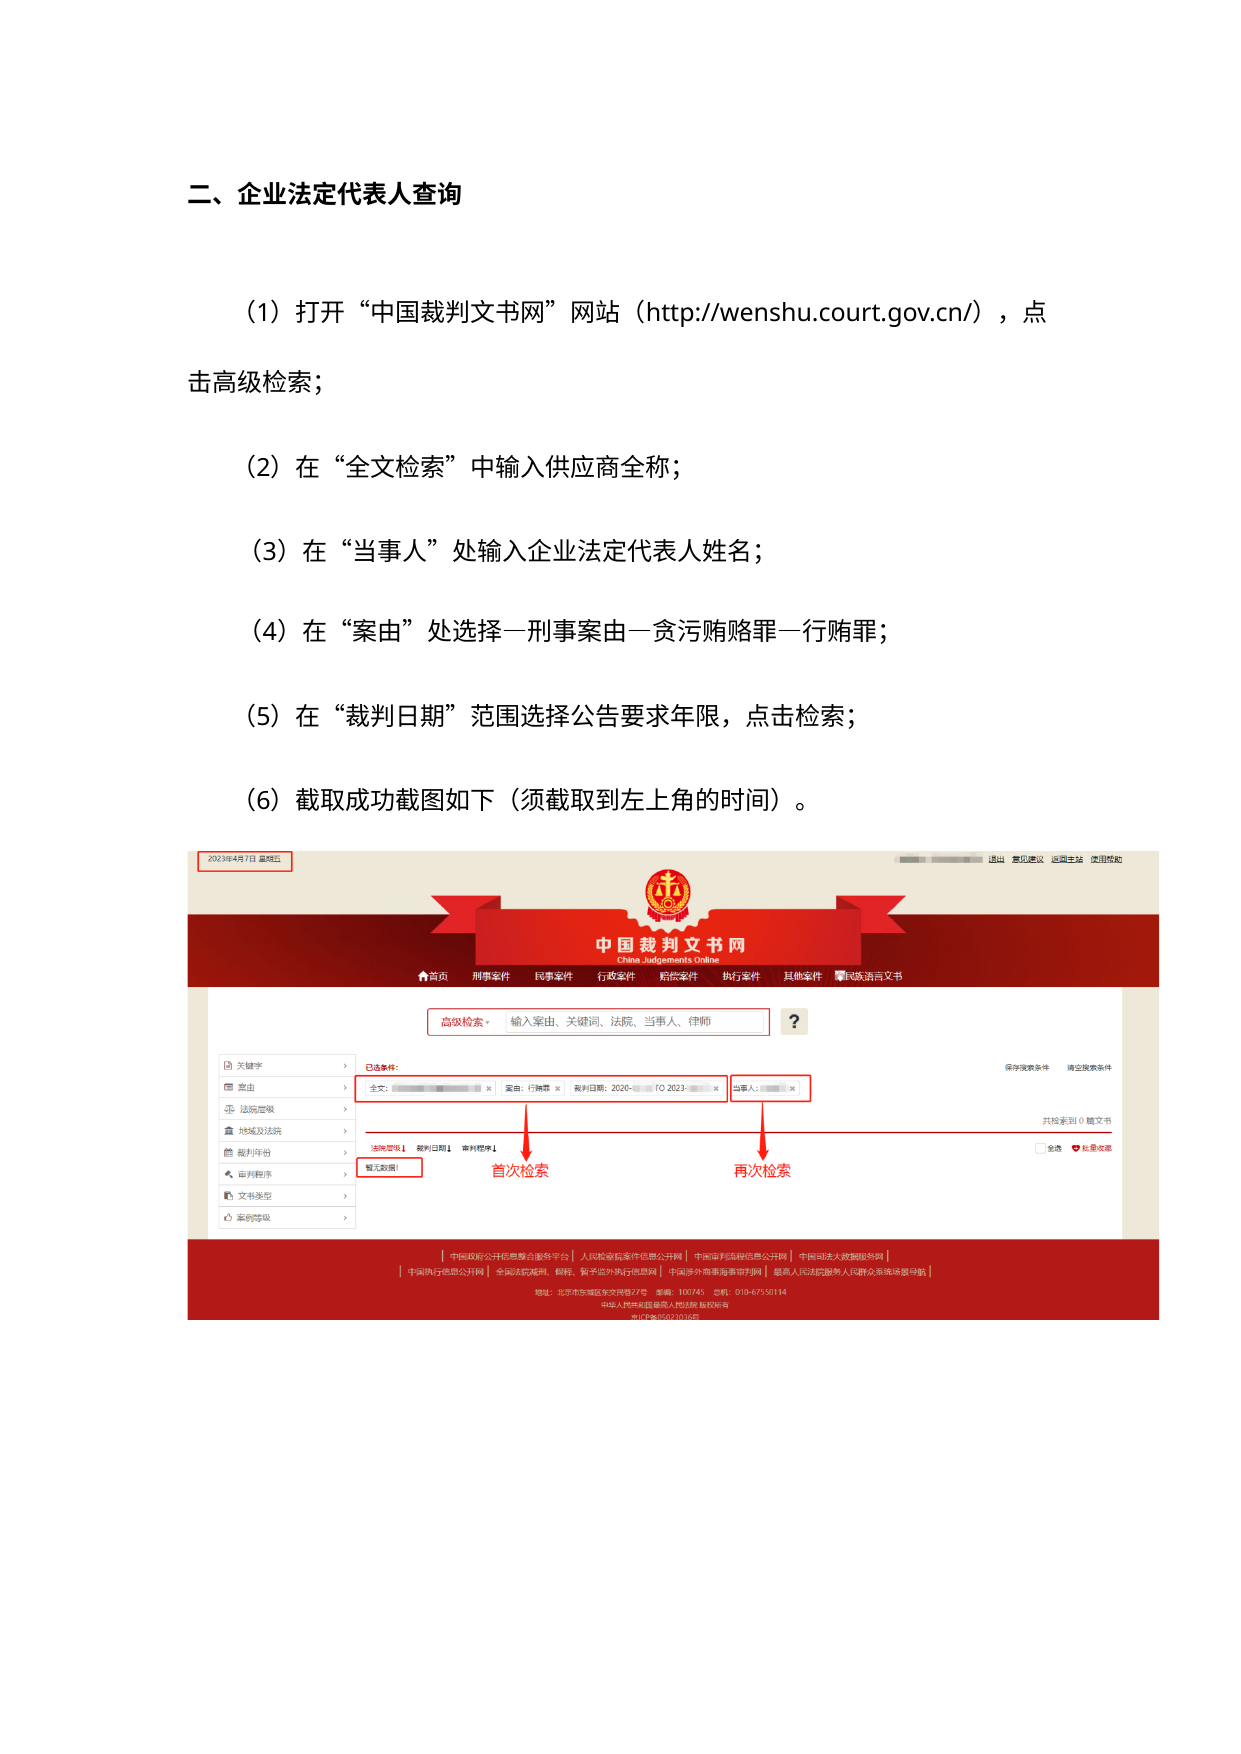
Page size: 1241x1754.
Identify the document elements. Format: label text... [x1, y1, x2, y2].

text （6）截取成功截图如下（须截取到左上角的时间）。 [187, 766, 1053, 831]
picture [187, 851, 1160, 1320]
text （2）在“全文检索”中输入供应商全称； [187, 433, 1053, 498]
text 二、企业法定代表人查询 [187, 160, 1053, 225]
text （1）打开“中国裁判文书网”网站（http://wenshu.court.gov.cn/），点击高级检索； [187, 278, 1053, 413]
text （3）在“当事人”处输入企业法定代表人姓名； [187, 517, 1053, 582]
text （5）在“裁判日期”范围选择公告要求年限，点击检索； [187, 682, 1053, 747]
text （4）在“案由”处选择—刑事案由—贪污贿赂罪—行贿罪； [187, 597, 1053, 662]
